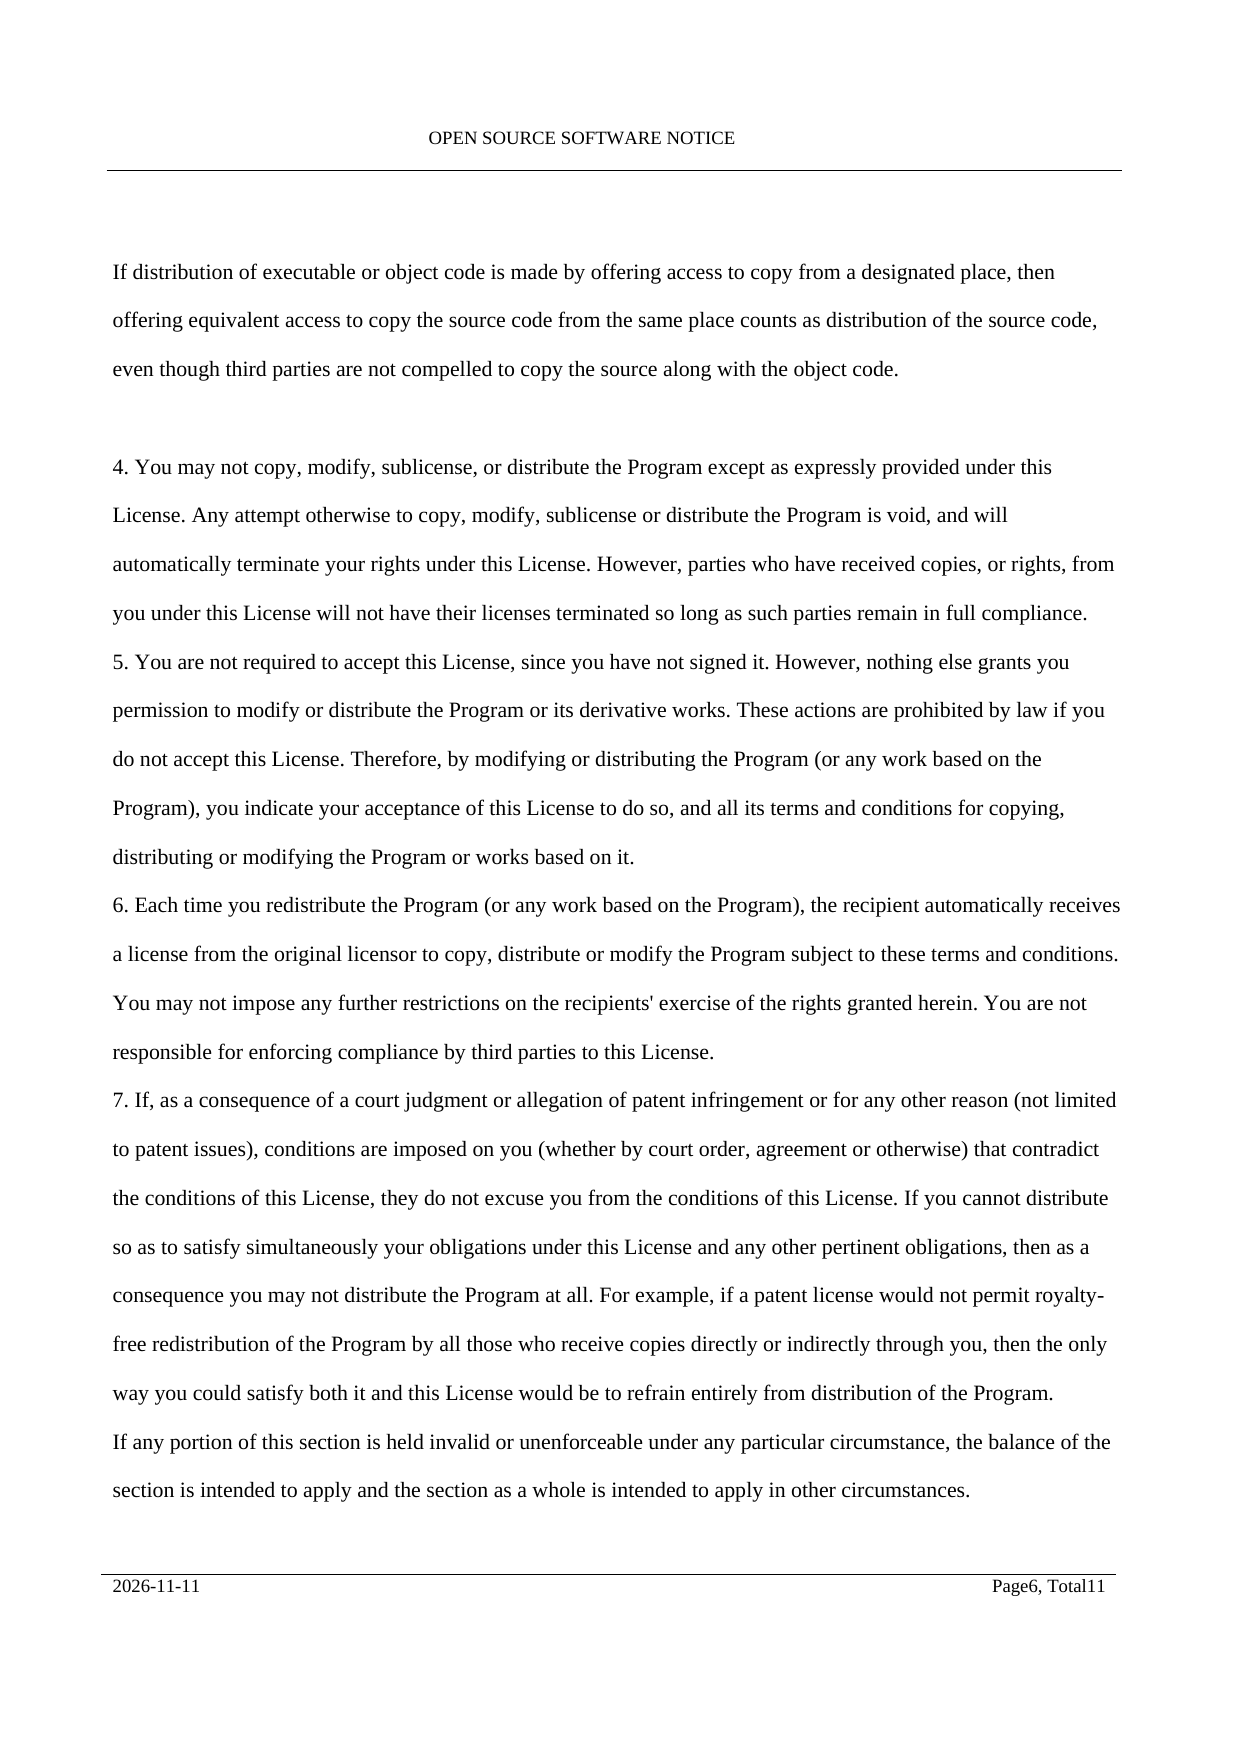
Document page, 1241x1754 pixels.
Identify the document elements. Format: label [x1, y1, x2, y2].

text [112, 206, 1128, 1506]
